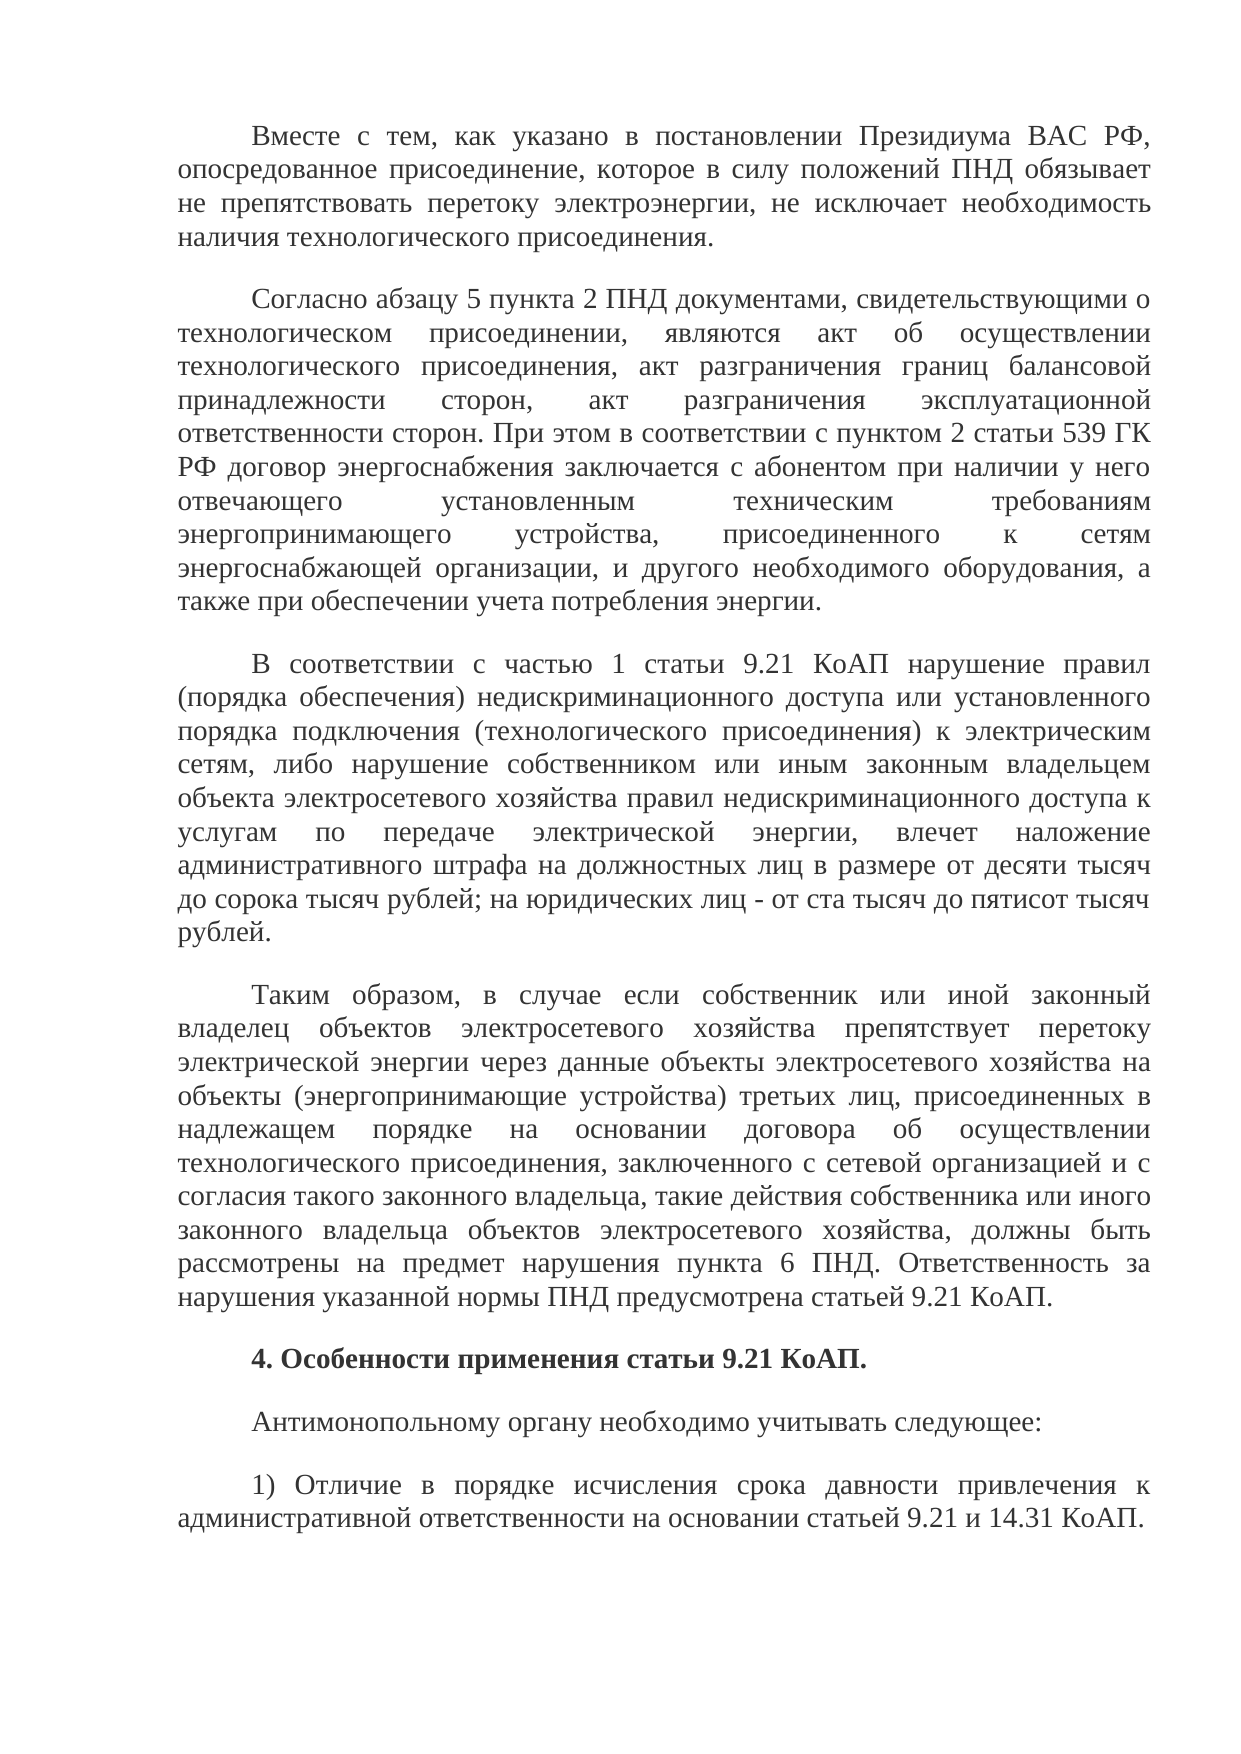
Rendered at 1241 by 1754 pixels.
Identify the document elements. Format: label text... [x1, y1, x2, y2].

text Антимонопольному органу необходимо учитывать следующее: [177, 1404, 1152, 1438]
text Вместе с тем, как указано в постановлении Президиума ВАС РФ, опосредованное присоединение, которое в силу положений ПНД обязывает не препятствовать перетоку электроэнергии, не исключает необходимость наличия технологического присоединения. [177, 118, 1152, 252]
text В соответствии с частью 1 статьи 9.21 КоАП нарушение правил (порядка обеспечения) недискриминационного доступа или установленного порядка подключения (технологического присоединения) к электрическим сетям, либо нарушение собственником или иным законным владельцем объекта электросетевого хозяйства правил недискриминационного доступа к услугам по передаче электрической энергии, влечет наложение административного штрафа на должностных лиц в размере от десяти тысяч до сорока тысяч рублей; на юридических лиц - от ста тысяч до пятисот тысяч рублей. [177, 646, 1152, 948]
text Таким образом, в случае если собственник или иной законный владелец объектов электросетевого хозяйства препятствует перетоку электрической энергии через данные объекты электросетевого хозяйства на объекты (энергопринимающие устройства) третьих лиц, присоединенных в надлежащем порядке на основании договора об осуществлении технологического присоединения, заключенного с сетевой организацией и с согласия такого законного владельца, такие действия собственника или иного законного владельца объектов электросетевого хозяйства, должны быть рассмотрены на предмет нарушения пункта 6 ПНД. Ответственность за нарушения указанной нормы ПНД предусмотрена статьей 9.21 КоАП. [177, 977, 1152, 1312]
text Согласно абзацу 5 пункта 2 ПНД документами, свидетельствующими о технологическом присоединении, являются акт об осуществлении технологического присоединения, акт разграничения границ балансовой принадлежности сторон, акт разграничения эксплуатационной ответственности сторон. При этом в соответствии с пунктом 2 статьи 539 ГК РФ договор энергоснабжения заключается с абонентом при наличии у него отвечающего установленным техническим требованиям энергопринимающего устройства, присоединенного к сетям энергоснабжающей организации, и другого необходимого оборудования, а также при обеспечении учета потребления энергии. [177, 281, 1152, 617]
text 4. Особенности применения статьи 9.21 КоАП. [177, 1342, 1152, 1375]
text 1) Отличие в порядке исчисления срока давности привлечения к административной ответственности на основании статьей 9.21 и 14.31 КоАП. [177, 1467, 1152, 1534]
